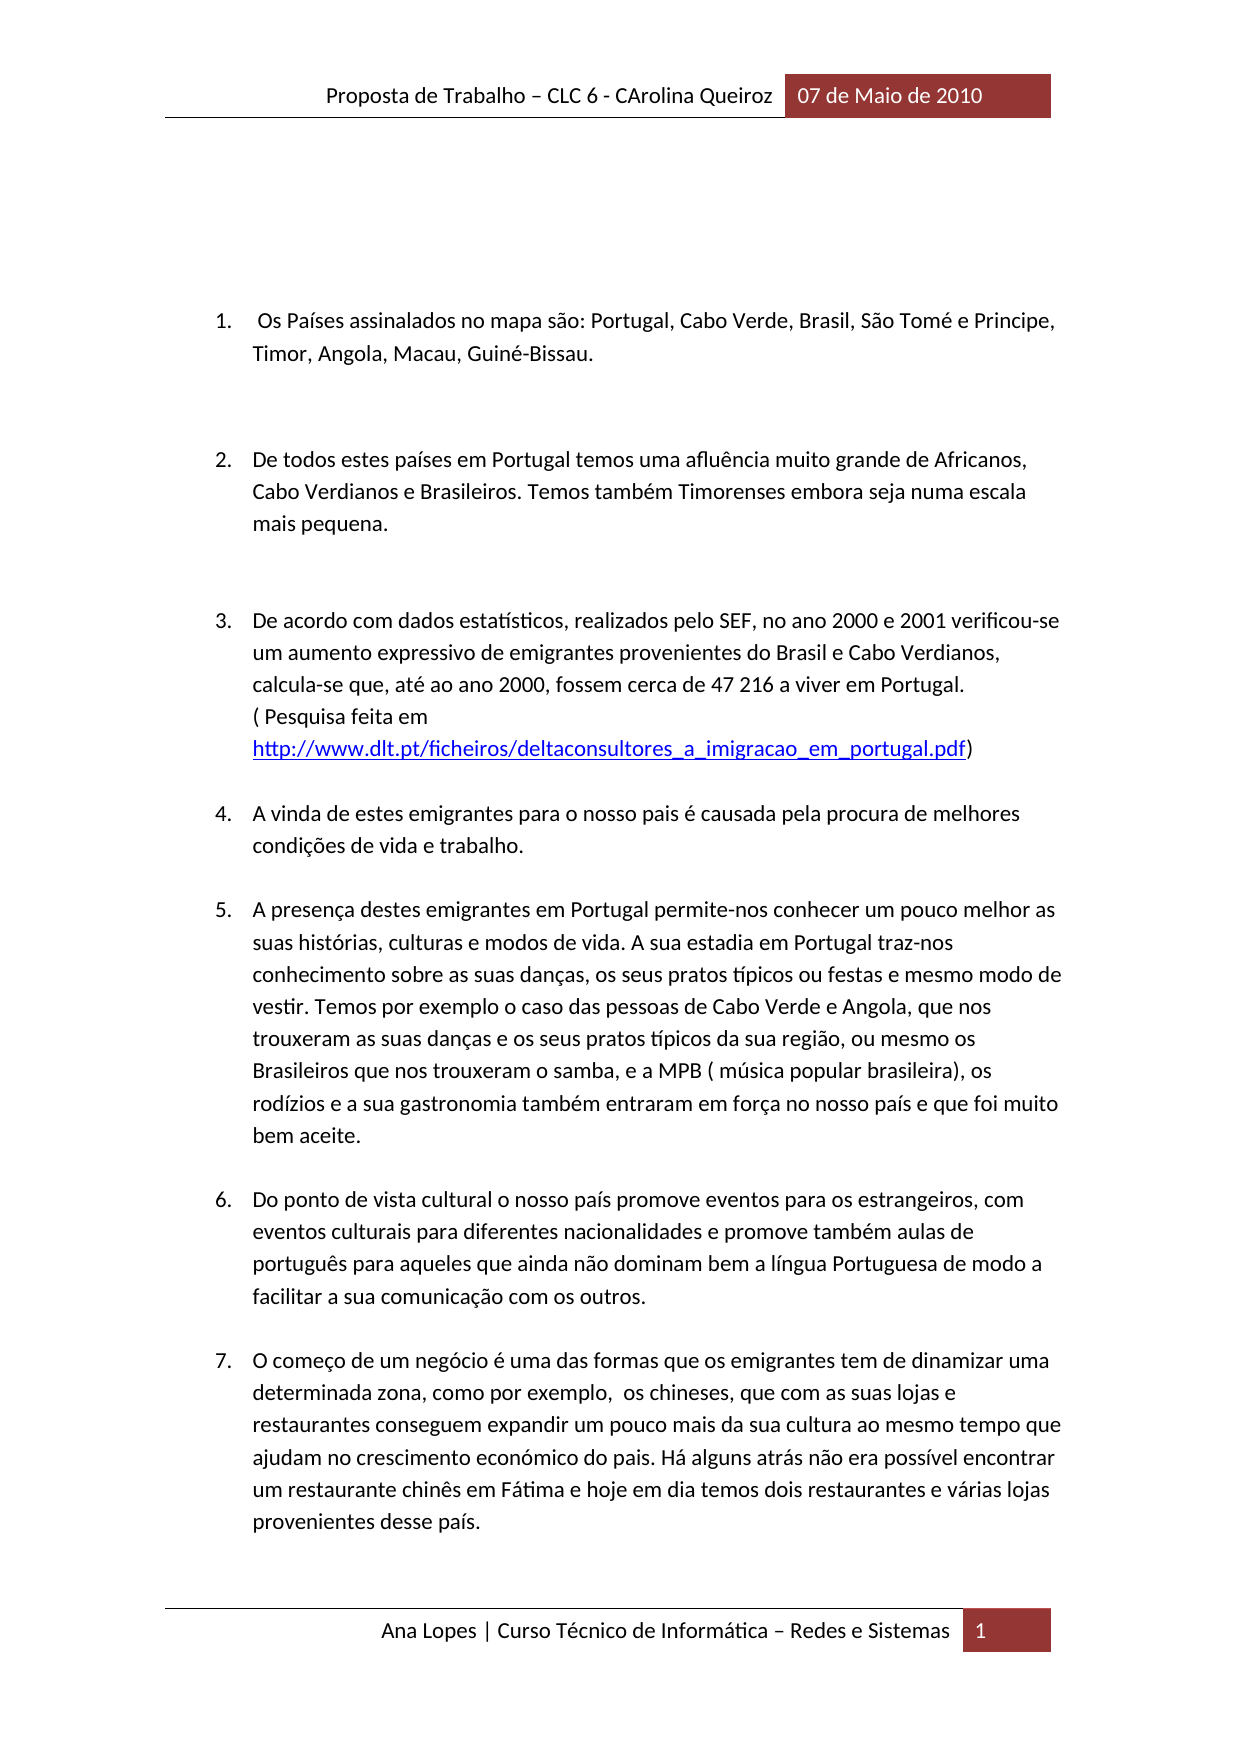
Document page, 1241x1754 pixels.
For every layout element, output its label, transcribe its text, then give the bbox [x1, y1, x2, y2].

list ( Pesquisa feita em [252, 702, 1063, 730]
list Os Países assinalados no mapa são: Portugal, Cabo Verde, Brasil, São Tomé e Principe, Timor, Angola, Macau, Guiné-Bissau. [215, 307, 1063, 367]
list A presença destes emigrantes em Portugal permite-nos conhecer um pouco melhor as suas histórias, culturas e modos de vida. A sua estadia em Portugal traz-nos conhecimento sobre as suas danças, os seus pratos típicos ou festas e mesmo modo de vestir. Temos por exemplo o caso das pessoas de Cabo Verde e Angola, que nos trouxeram as suas danças e os seus pratos típicos da sua região, ou mesmo os Brasileiros que nos trouxeram o samba, e a MPB ( música popular brasileira), os rodízios e a sua gastronomia também entraram em força no nosso país e que foi muito bem aceite. [215, 896, 1063, 1149]
list De todos estes países em Portugal temos uma afluência muito grande de Africanos, Cabo Verdianos e Brasileiros. Temos também Timorenses embora seja numa escala mais pequena. [215, 445, 1063, 537]
list De acordo com dados estatísticos, realizados pelo SEF, no ano 2000 e 2001 verificou-se um aumento expressivo de emigrantes provenientes do Brasil e Cabo Verdianos, calcula-se que, até ao ano 2000, fossem cerca de 47 216 a viver em Portugal. [215, 606, 1063, 698]
list A vinda de estes emigrantes para o nosso pais é causada pela procura de melhores condições de vida e trabalho. [215, 799, 1063, 859]
list Do ponto de vista cultural o nosso país promove eventos para os estrangeiros, com eventos culturais para diferentes nacionalidades e promove também aulas de português para aqueles que ainda não dominam bem a língua Portuguesa de modo a facilitar a sua comunicação com os outros. [215, 1185, 1063, 1310]
list O começo de um negócio é uma das formas que os emigrantes tem de dinamizar uma determinada zona, como por exemplo, os chineses, que com as suas lojas e restaurantes conseguem expandir um pouco mais da sua cultura ao mesmo tempo que ajudam no crescimento económico do pais. Há alguns atrás não era possível encontrar um restaurante chinês em Fátima e hoje em dia temos dois restaurantes e várias lojas provenientes desse país. [215, 1346, 1063, 1535]
list http://www.dlt.pt/ficheiros/deltaconsultores_a_imigracao_em_portugal.pdf) [252, 734, 1063, 763]
